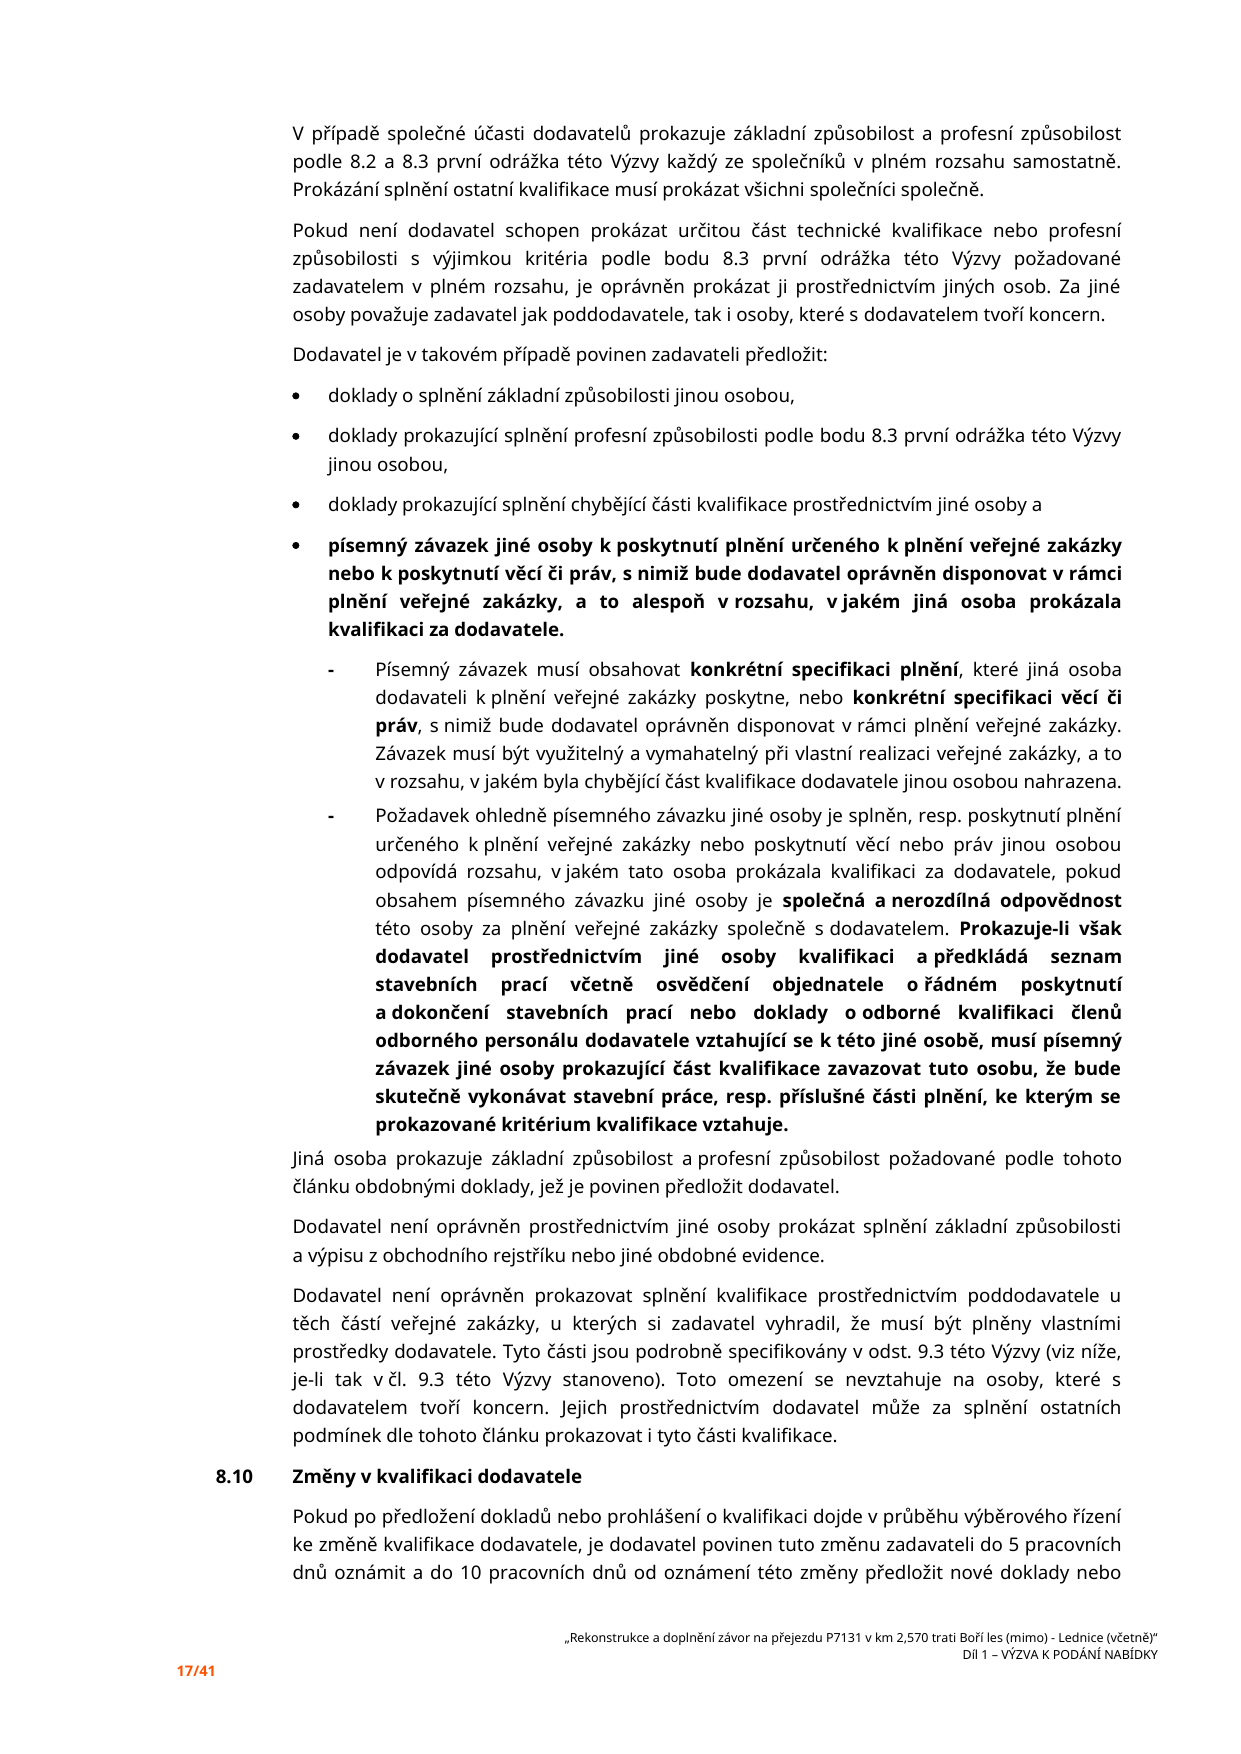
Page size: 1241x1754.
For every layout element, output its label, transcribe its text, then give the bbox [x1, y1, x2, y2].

text Změny v kvalifikaci dodavatele [216, 1463, 1122, 1488]
text Dodavatel není oprávněn prostřednictvím jiné osoby prokázat splnění základní způsobilosti a výpisu z obchodního rejstříku nebo jiné obdobné evidence. [292, 1214, 1122, 1267]
text písemný závazek jiné osoby k poskytnutí plnění určeného k plnění veřejné zakázky nebo k poskytnutí věcí či práv, s nimiž bude dodavatel oprávněn disponovat v rámci plnění veřejné zakázky, a to alespoň v rozsahu, v jakém jiná osoba prokázala kvalifikaci za dodavatele. [292, 532, 1122, 641]
text Pokud není dodavatel schopen prokázat určitou část technické kvalifikace nebo profesní způsobilosti s výjimkou kritéria podle bodu 8.3 první odrážka této Výzvy požadované zadavatelem v plném rozsahu, je oprávněn prokázat ji prostřednictvím jiných osob. Za jiné osoby považuje zadavatel jak poddodavatele, tak i osoby, které s dodavatelem tvoří koncern. [292, 217, 1122, 327]
text doklady prokazující splnění chybějící části kvalifikace prostřednictvím jiné osoby a [292, 491, 1122, 517]
text Požadavek ohledně písemného závazku jiné osoby je splněn, resp. poskytnutí plnění určeného k plnění veřejné zakázky nebo poskytnutí věcí nebo práv jinou osobou odpovídá rozsahu, v jakém tato osoba prokázala kvalifikaci za dodavatele, pokud obsahem písemného závazku jiné osoby je společná a nerozdílná odpovědnost této osoby za plnění veřejné zakázky společně s dodavatelem. Prokazuje-li však dodavatel prostřednictvím jiné osoby kvalifikaci a předkládá seznam stavebních prací včetně osvědčení objednatele o řádném poskytnutí a dokončení stavebních prací nebo doklady o odborné kvalifikaci členů odborného personálu dodavatele vztahující se k této jiné osobě, musí písemný závazek jiné osoby prokazující část kvalifikace zavazovat tuto osobu, že bude skutečně vykonávat stavební práce, resp. příslušné části plnění, ke kterým se prokazované kritérium kvalifikace vztahuje. [328, 803, 1122, 1137]
text doklady o splnění základní způsobilosti jinou osobou, [292, 382, 1122, 408]
text Jiná osoba prokazuje základní způsobilost a profesní způsobilost požadované podle tohoto článku obdobnými doklady, jež je povinen předložit dodavatel. [292, 1145, 1122, 1199]
text V případě společné účasti dodavatelů prokazuje základní způsobilost a profesní způsobilost podle 8.2 a 8.3 první odrážka této Výzvy každý ze společníků v plném rozsahu samostatně. Prokázání splnění ostatní kvalifikace musí prokázat všichni společníci společně. [292, 121, 1122, 202]
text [292, 1503, 1122, 1585]
text Písemný závazek musí obsahovat konkrétní specifikaci plnění, které jiná osoba dodavateli k plnění veřejné zakázky poskytne, nebo konkrétní specifikaci věcí či práv, s nimiž bude dodavatel oprávněn disponovat v rámci plnění veřejné zakázky. Závazek musí být využitelný a vymahatelný při vlastní realizaci veřejné zakázky, a to v rozsahu, v jakém byla chybějící část kvalifikace dodavatele jinou osobou nahrazena. [328, 656, 1122, 794]
text Dodavatel je v takovém případě povinen zadavateli předložit: [292, 342, 1122, 367]
text Dodavatel není oprávněn prokazovat splnění kvalifikace prostřednictvím poddodavatele u těch částí veřejné zakázky, u kterých si zadavatel vyhradil, že musí být plněny vlastními prostředky dodavatele. Tyto části jsou podrobně specifikovány v odst. 9.3 této Výzvy (viz níže, je-li tak v čl. 9.3 této Výzvy stanoveno). Toto omezení se nevztahuje na osoby, které s dodavatelem tvoří koncern. Jejich prostřednictvím dodavatel může za splnění ostatních podmínek dle tohoto článku prokazovat i tyto části kvalifikace. [292, 1282, 1122, 1448]
text doklady prokazující splnění profesní způsobilosti podle bodu 8.3 první odrážka této Výzvy jinou osobou, [292, 423, 1122, 476]
